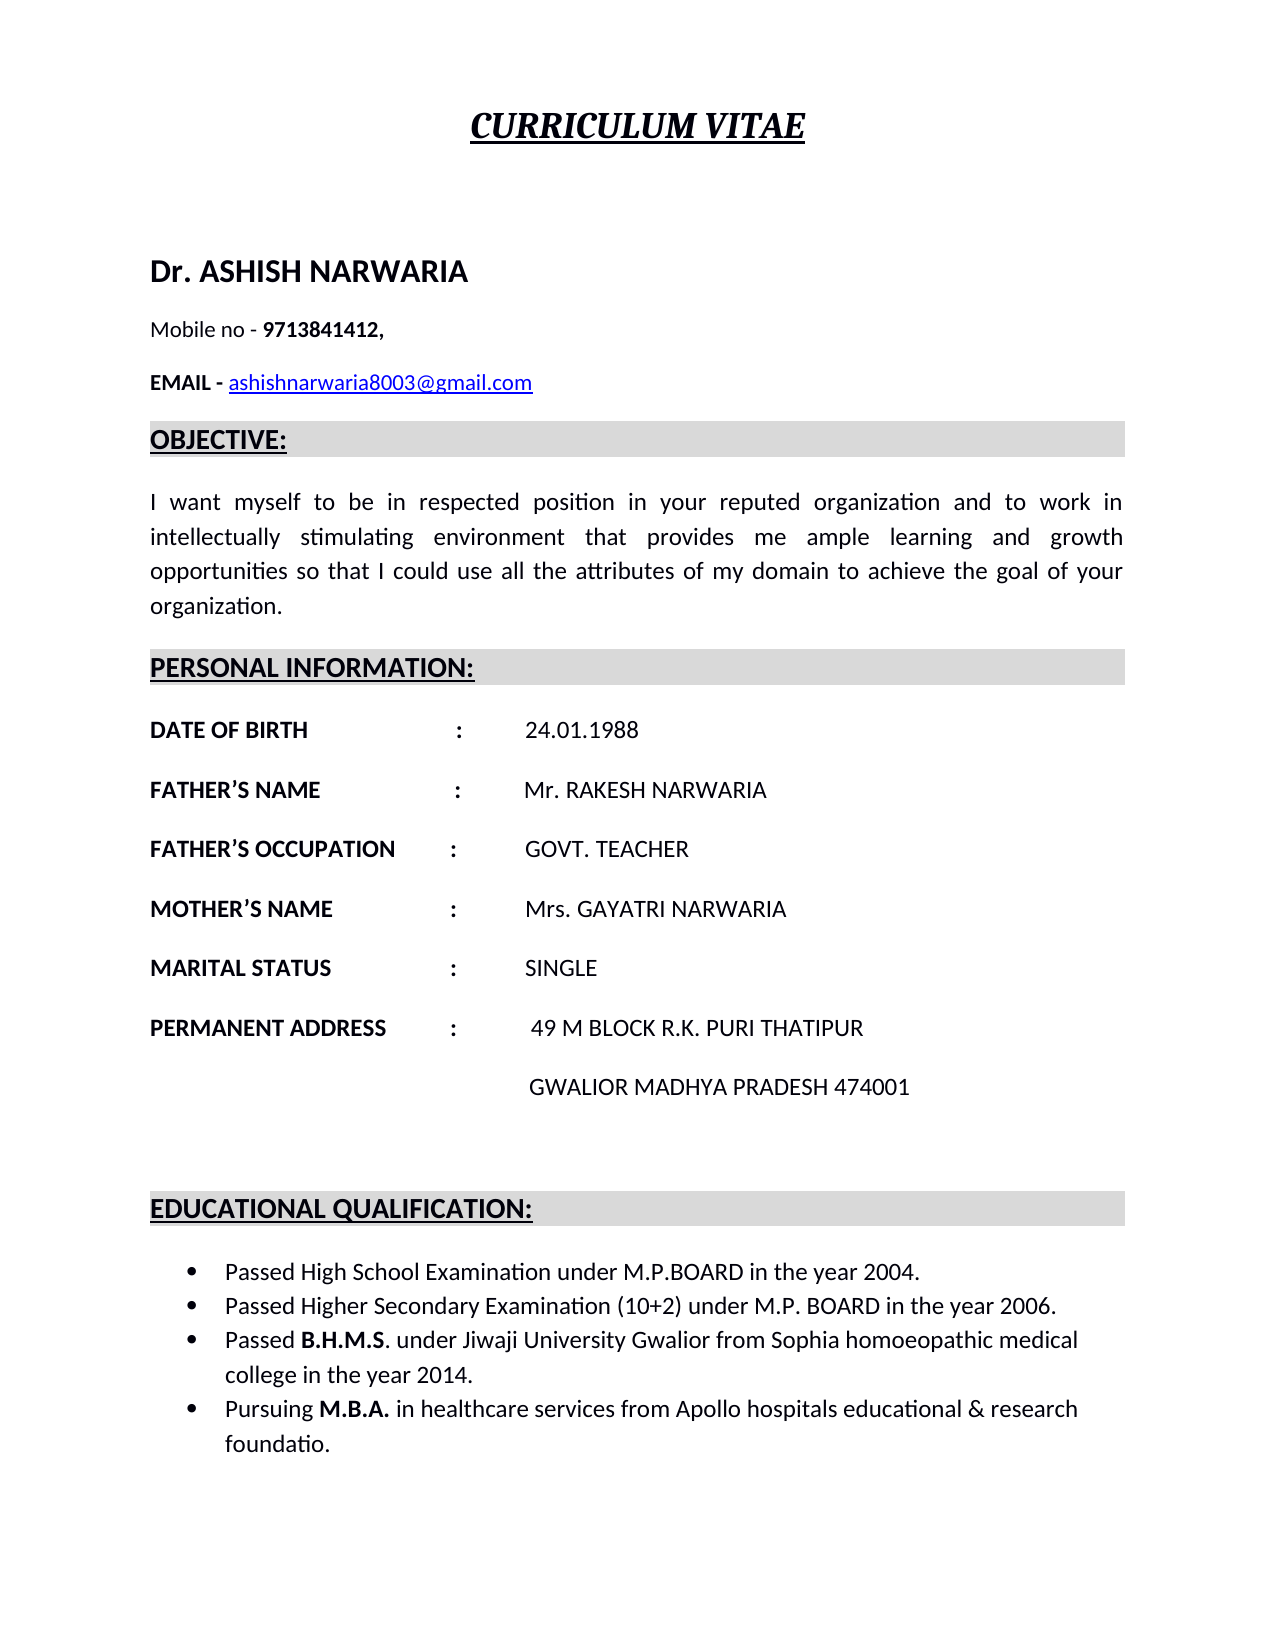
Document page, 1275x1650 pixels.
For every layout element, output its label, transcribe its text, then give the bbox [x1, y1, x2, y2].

text CURRICULUM VITAE [150, 105, 1125, 148]
list Passed B.H.M.S. under Jiwaji University Gwalior from Sophia homoeopathic medical college in the year 2014. [187, 1325, 1125, 1390]
text Mobile no - 9713841412, [150, 315, 1125, 343]
text MOTHER’S NAME : Mrs. GAYATRI NARWARIA [150, 893, 1125, 924]
text DATE OF BIRTH : 24.01.1988 [150, 715, 1125, 745]
text FATHER’S NAME : Mr. RAKESH NARWARIA [150, 774, 1125, 805]
text Dr. ASHISH NARWARIA [150, 249, 1125, 290]
list Passed High School Examination under M.P.BOARD in the year 2004. [187, 1256, 1125, 1286]
text PERSONAL INFORMATION: [150, 649, 1125, 685]
text OBJECTIVE: [150, 421, 1125, 457]
list Passed Higher Secondary Examination (10+2) under M.P. BOARD in the year 2006. [187, 1290, 1125, 1321]
text EMAIL - ashishnarwaria8003@gmail.com [150, 368, 1125, 396]
list Pursuing M.B.A. in healthcare services from Apollo hospitals educational & research foundatio. [187, 1394, 1125, 1459]
text GWALIOR MADHYA PRADESH 474001 [150, 1072, 1125, 1102]
text PERMANENT ADDRESS : 49 M BLOCK R.K. PURI THATIPUR [150, 1012, 1125, 1043]
text I want myself to be in respected position in your reputed organization and to work in intellectually stimulating environment that provides me ample learning and growth opportunities so that I could use all the attributes of my domain to achieve the goal of your organization. [150, 487, 1125, 621]
text FATHER’S OCCUPATION : GOVT. TEACHER [150, 834, 1125, 864]
text MARITAL STATUS : SINGLE [150, 953, 1125, 983]
text EDUCATIONAL QUALIFICATION: [150, 1191, 1125, 1226]
